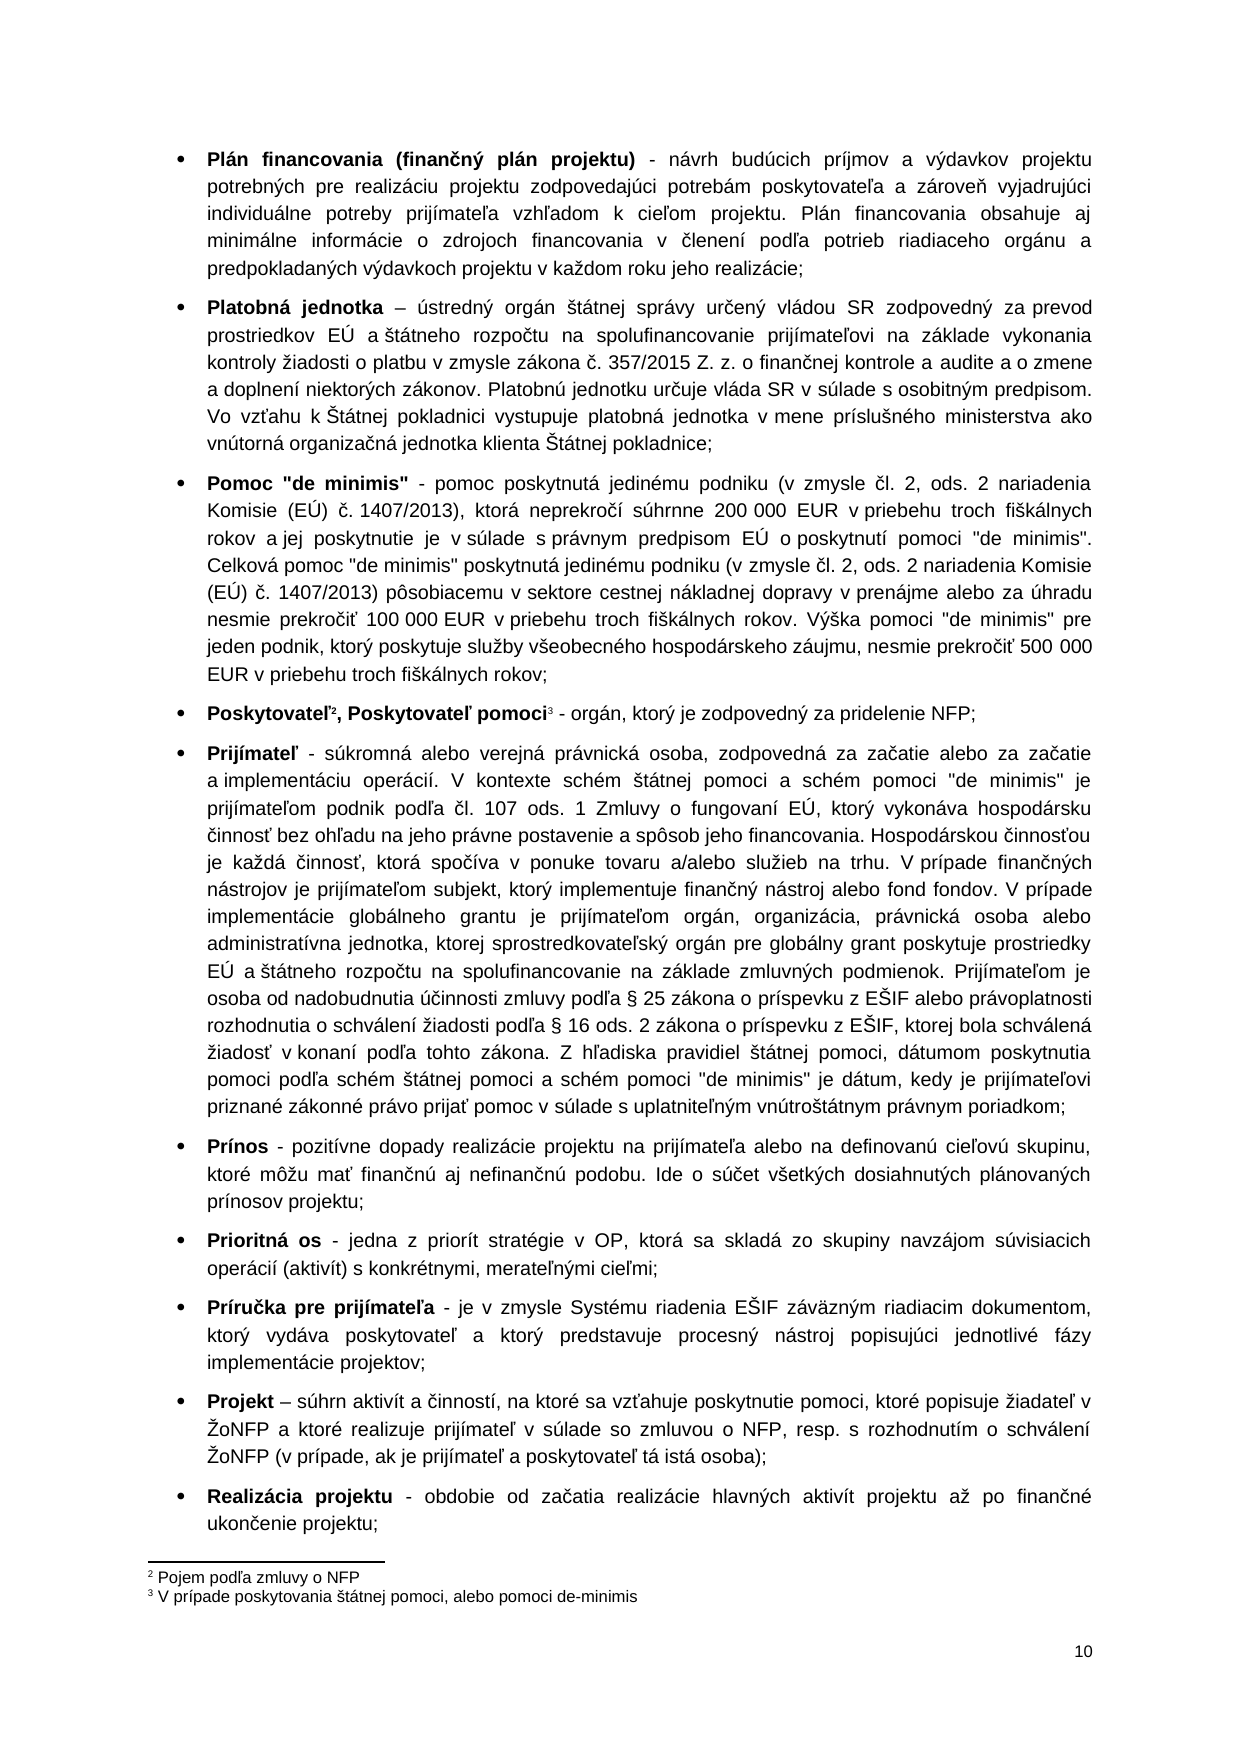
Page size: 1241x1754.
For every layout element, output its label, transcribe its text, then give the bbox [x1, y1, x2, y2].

text Prioritná os - jedna z priorít stratégie v OP, ktorá sa skladá zo skupiny navzájom súvisiacich operácií (aktivít) s konkrétnymi, merateľnými cieľmi; [177, 1229, 1092, 1279]
text Plán financovania (finančný plán projektu) - návrh budúcich príjmov a výdavkov projektu potrebných pre realizáciu projektu zodpovedajúci potrebám poskytovateľa a zároveň vyjadrujúci individuálne potreby prijímateľa vzhľadom k cieľom projektu. Plán financovania obsahuje aj minimálne informácie o zdrojoch financovania v členení podľa potrieb riadiaceho orgánu a predpokladaných výdavkoch projektu v každom roku jeho realizácie; [177, 148, 1092, 279]
text Projekt – súhrn aktivít a činností, na ktoré sa vzťahuje poskytnutie pomoci, ktoré popisuje žiadateľ v ŽoNFP a ktoré realizuje prijímateľ v súlade so zmluvou o NFP, resp. s rozhodnutím o schválení ŽoNFP (v prípade, ak je prijímateľ a poskytovateľ tá istá osoba); [177, 1390, 1092, 1468]
text Platobná jednotka – ústredný orgán štátnej správy určený vládou SR zodpovedný za prevod prostriedkov EÚ a štátneho rozpočtu na spolufinancovanie prijímateľovi na základe vykonania kontroly žiadosti o platbu v zmysle zákona č. 357/2015 Z. z. o finančnej kontrole a audite a o zmene a doplnení niektorých zákonov. Platobnú jednotku určuje vláda SR v súlade s osobitným predpisom. Vo vzťahu k Štátnej pokladnici vystupuje platobná jednotka v mene príslušného ministerstva ako vnútorná organizačná jednotka klienta Štátnej pokladnice; [177, 296, 1092, 455]
text Prijímateľ - súkromná alebo verejná právnická osoba, zodpovedná za začatie alebo za začatie a implementáciu operácií. V kontexte schém štátnej pomoci a schém pomoci "de minimis" je prijímateľom podnik podľa čl. 107 ods. 1 Zmluvy o fungovaní EÚ, ktorý vykonáva hospodársku činnosť bez ohľadu na jeho právne postavenie a spôsob jeho financovania. Hospodárskou činnosťou je každá činnosť, ktorá spočíva v ponuke tovaru a/alebo služieb na trhu. V prípade finančných nástrojov je prijímateľom subjekt, ktorý implementuje finančný nástroj alebo fond fondov. V prípade implementácie globálneho grantu je prijímateľom orgán, organizácia, právnická osoba alebo administratívna jednotka, ktorej sprostredkovateľský orgán pre globálny grant poskytuje prostriedky EÚ a štátneho rozpočtu na spolufinancovanie na základe zmluvných podmienok. Prijímateľom je osoba od nadobudnutia účinnosti zmluvy podľa § 25 zákona o príspevku z EŠIF alebo právoplatnosti rozhodnutia o schválení žiadosti podľa § 16 ods. 2 zákona o príspevku z EŠIF, ktorej bola schválená žiadosť v konaní podľa tohto zákona. Z hľadiska pravidiel štátnej pomoci, dátumom poskytnutia pomoci podľa schém štátnej pomoci a schém pomoci "de minimis" je dátum, kedy je prijímateľovi priznané zákonné právo prijať pomoc v súlade s uplatniteľným vnútroštátnym právnym poriadkom; [177, 742, 1092, 1118]
text Pomoc "de minimis" - pomoc poskytnutá jedinému podniku (v zmysle čl. 2, ods. 2 nariadenia Komisie (EÚ) č. 1407/2013), ktorá neprekročí súhrnne 200 000 EUR v priebehu troch fiškálnych rokov a jej poskytnutie je v súlade s právnym predpisom EÚ o poskytnutí pomoci "de minimis". Celková pomoc "de minimis" poskytnutá jedinému podniku (v zmysle čl. 2, ods. 2 nariadenia Komisie (EÚ) č. 1407/2013) pôsobiacemu v sektore cestnej nákladnej dopravy v prenájme alebo za úhradu nesmie prekročiť 100 000 EUR v priebehu troch fiškálnych rokov. Výška pomoci "de minimis" pre jeden podnik, ktorý poskytuje služby všeobecného hospodárskeho záujmu, nesmie prekročiť 500 000 EUR v priebehu troch fiškálnych rokov; [177, 472, 1092, 685]
text Poskytovateľ, Poskytovateľ pomoci - orgán, ktorý je zodpovedný za pridelenie NFP; [177, 702, 1092, 725]
text Prínos - pozitívne dopady realizácie projektu na prijímateľa alebo na definovanú cieľovú skupinu, ktoré môžu mať finančnú aj nefinančnú podobu. Ide o súčet všetkých dosiahnutých plánovaných prínosov projektu; [177, 1135, 1092, 1212]
text Realizácia projektu - obdobie od začatia realizácie hlavných aktivít projektu až po finančné ukončenie projektu; [177, 1484, 1092, 1534]
text Príručka pre prijímateľa - je v zmysle Systému riadenia EŠIF záväzným riadiacim dokumentom, ktorý vydáva poskytovateľ a ktorý predstavuje procesný nástroj popisujúci jednotlivé fázy implementácie projektov; [177, 1296, 1092, 1373]
